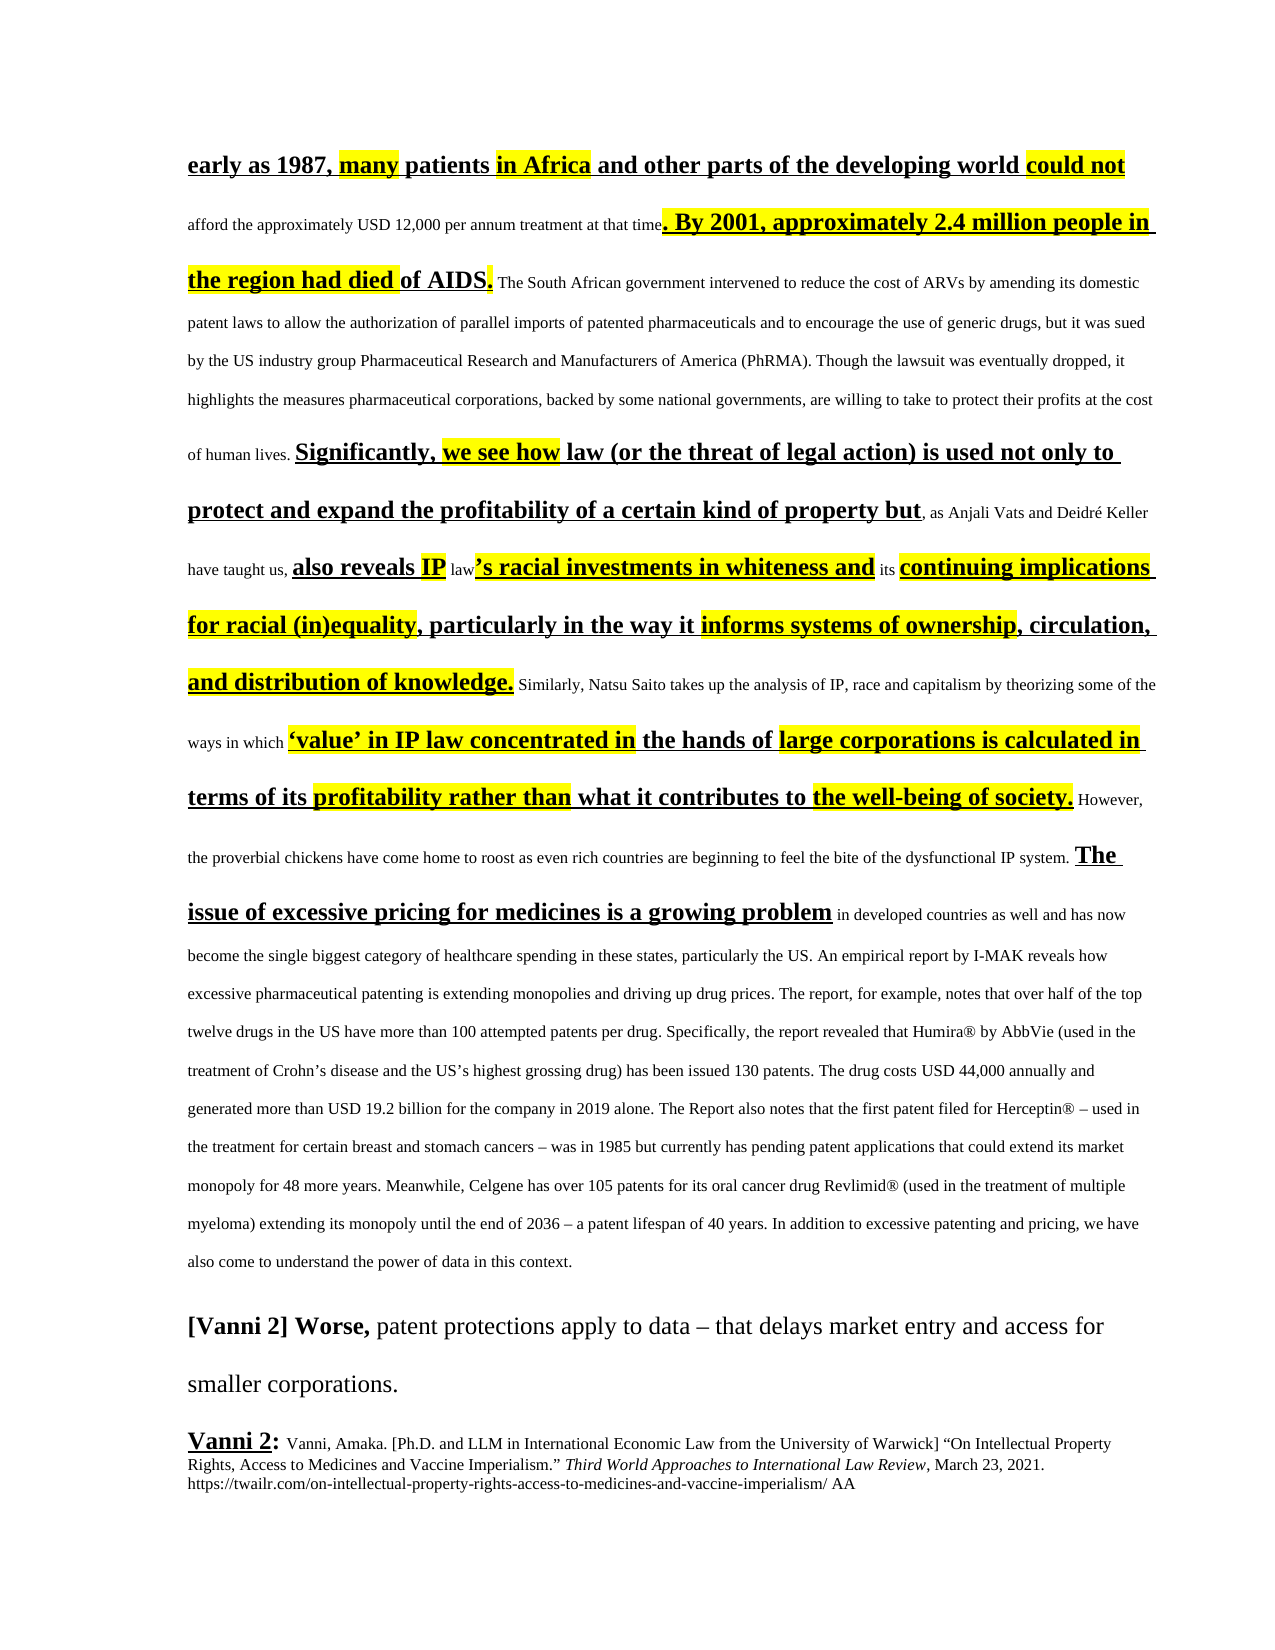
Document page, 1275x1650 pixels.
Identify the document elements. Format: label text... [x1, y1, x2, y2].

text Vanni 2: Vanni, Amaka. [Ph.D. and LLM in International Economic Law from the University of Warwick] “On Intellectual Property Rights, Access to Medicines and Vaccine Imperialism.” Third World Approaches to International Law Review, March 23, 2021. https://twailr.com/on-intellectual-property-rights-access-to-medicines-and-vaccine-imperialism/ AA [187, 1426, 1162, 1493]
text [187, 150, 1162, 1271]
subtitle [Vanni 2] Worse, patent protections apply to data – that delays market entry and access for smaller corporations. [187, 1311, 1162, 1397]
